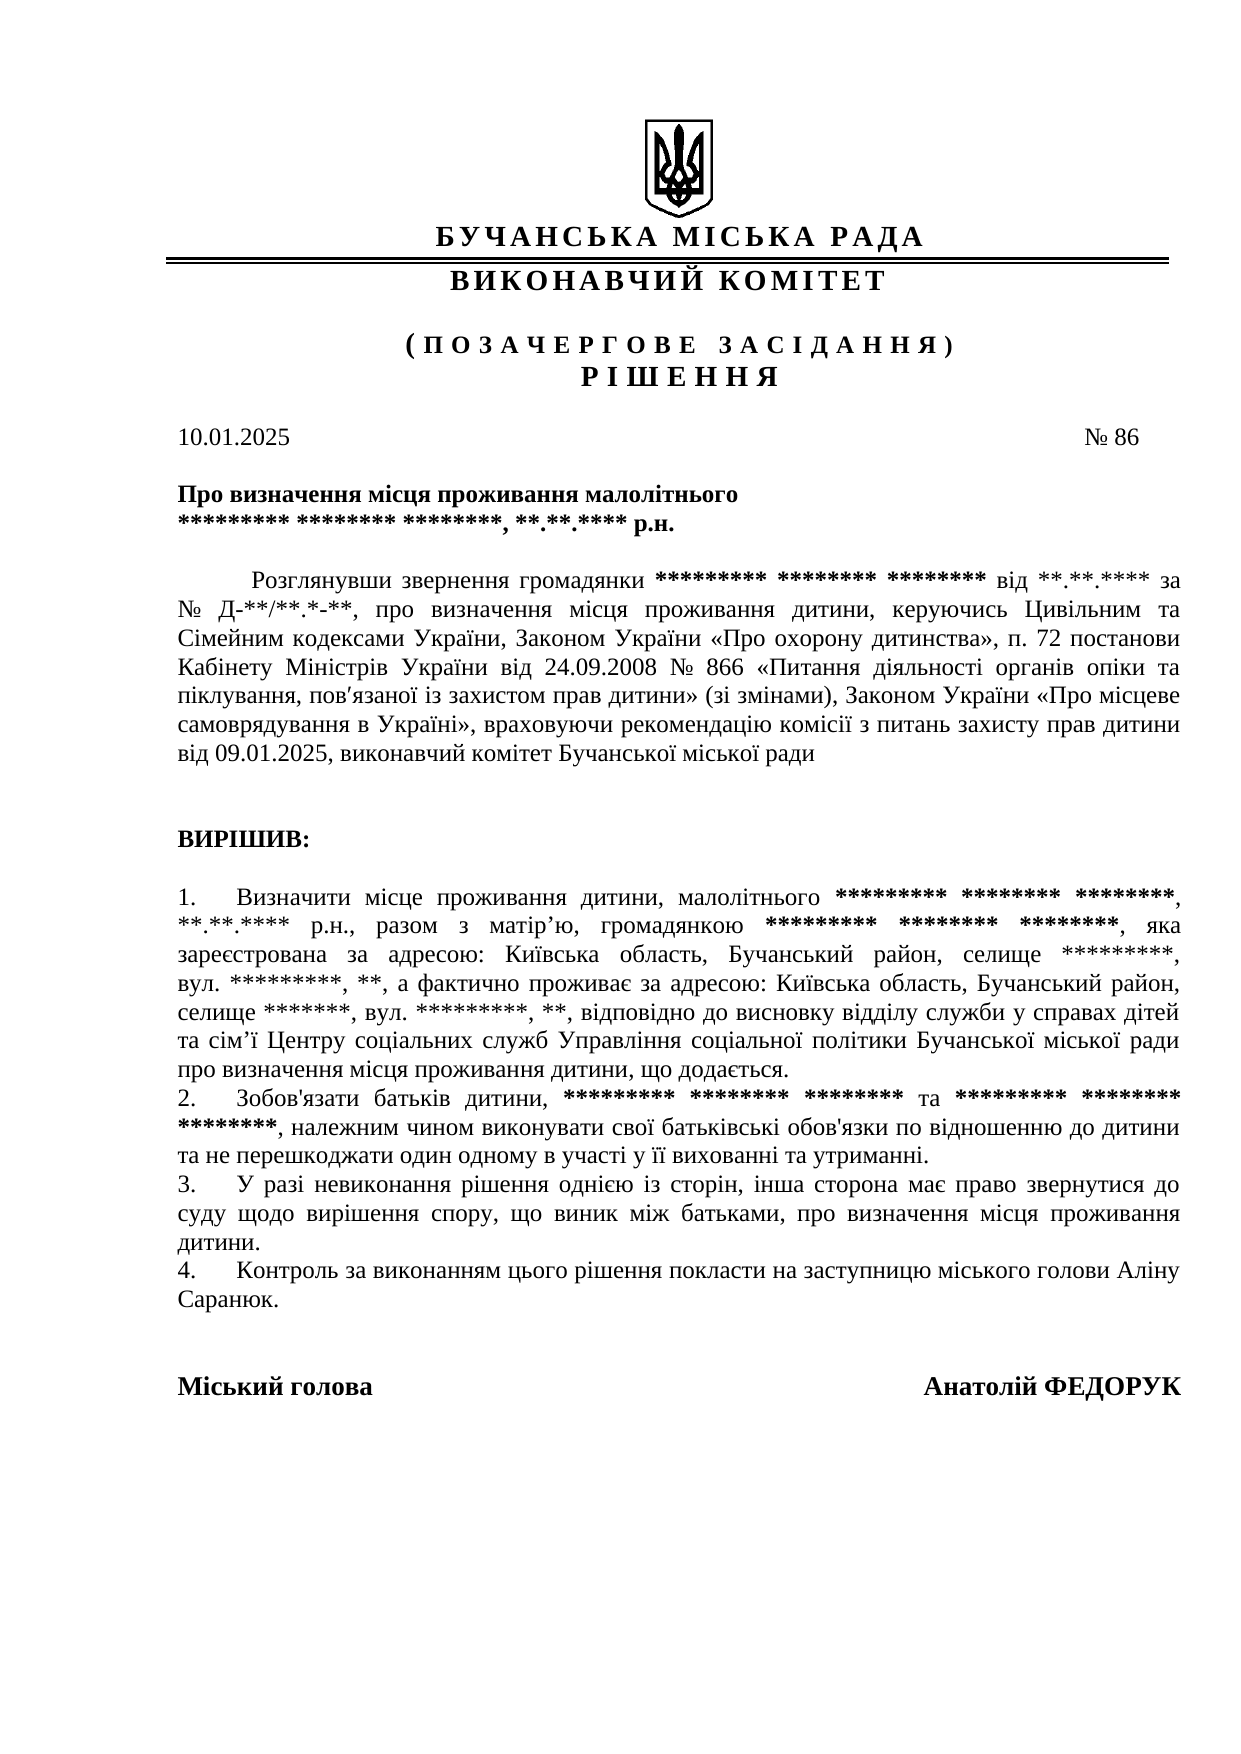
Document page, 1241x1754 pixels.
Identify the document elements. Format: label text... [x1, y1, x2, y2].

text Про визначення місця проживання малолітнього ********* ******** ********, **.**.**** р.н. [177, 479, 827, 537]
text (ПОЗАЧЕРГОВЕ ЗАСІДАННЯ) [177, 326, 1181, 359]
table_header Анатолій ФЕДОРУК [679, 1370, 1192, 1401]
table_header Міський голова [166, 1370, 679, 1401]
table_header ВИКОНАВЧИЙ КОМІТЕТ [166, 264, 1169, 326]
list У разі невиконання рішення однією із сторін, інша сторона має право звернутися до суду щодо вирішення спору, що виник між батьками, про визначення місця проживання дитини. [177, 1169, 1181, 1255]
text РІШЕННЯ [177, 359, 1181, 393]
text ВИРІШИВ: [177, 824, 1181, 853]
text Розглянувши звернення громадянки ********* ******** ******** від **.**.**** за № Д-**/**.*-**, про визначення місця проживання дитини, керуючись Цивільним та Сімейним кодексами України, Законом України «Про охорону дитинства», п. 72 постанови Кабінету Міністрів України від 24.09.2008 № 866 «Питання діяльності органів опіки та піклування, пов′язаної із захистом прав дитини» (зі змінами), Законом України «Про місцеве самоврядування в Україні», враховуючи рекомендацію комісії з питань захисту прав дитини від 09.01.2025, виконавчий комітет Бучанської міської ради [177, 565, 1181, 767]
list Визначити місце проживання дитини, малолітнього ********* ******** ********, **.**.**** р.н., разом з матір’ю, громадянкою ********* ******** ********, яка зареєстрована за адресою: Київська область, Бучанський район, селище *********, вул. *********, **, а фактично проживає за адресою: Київська область, Бучанський район, селище *******, вул. *********, **, відповідно до висновку відділу служби у справах дітей та сім’ї Центру соціальних служб Управління соціальної політики Бучанської міської ради про визначення місця проживання дитини, що додається. [177, 882, 1181, 1083]
picture [643, 118, 715, 219]
list Зобов'язати батьків дитини, ********* ******** ******** та ********* ******** ********, належним чином виконувати свої батьківські обов'язки по відношенню до дитини та не перешкоджати один одному в участі у її вихованні та утриманні. [177, 1083, 1181, 1169]
table_header № 86 [679, 422, 1192, 450]
table_header 10.01.2025 [166, 422, 679, 450]
text БУЧАНСЬКА МІСЬКА РАДА [177, 219, 1181, 252]
list Контроль за виконанням цього рішення покласти на заступницю міського голови Аліну Саранюк. [177, 1255, 1181, 1313]
